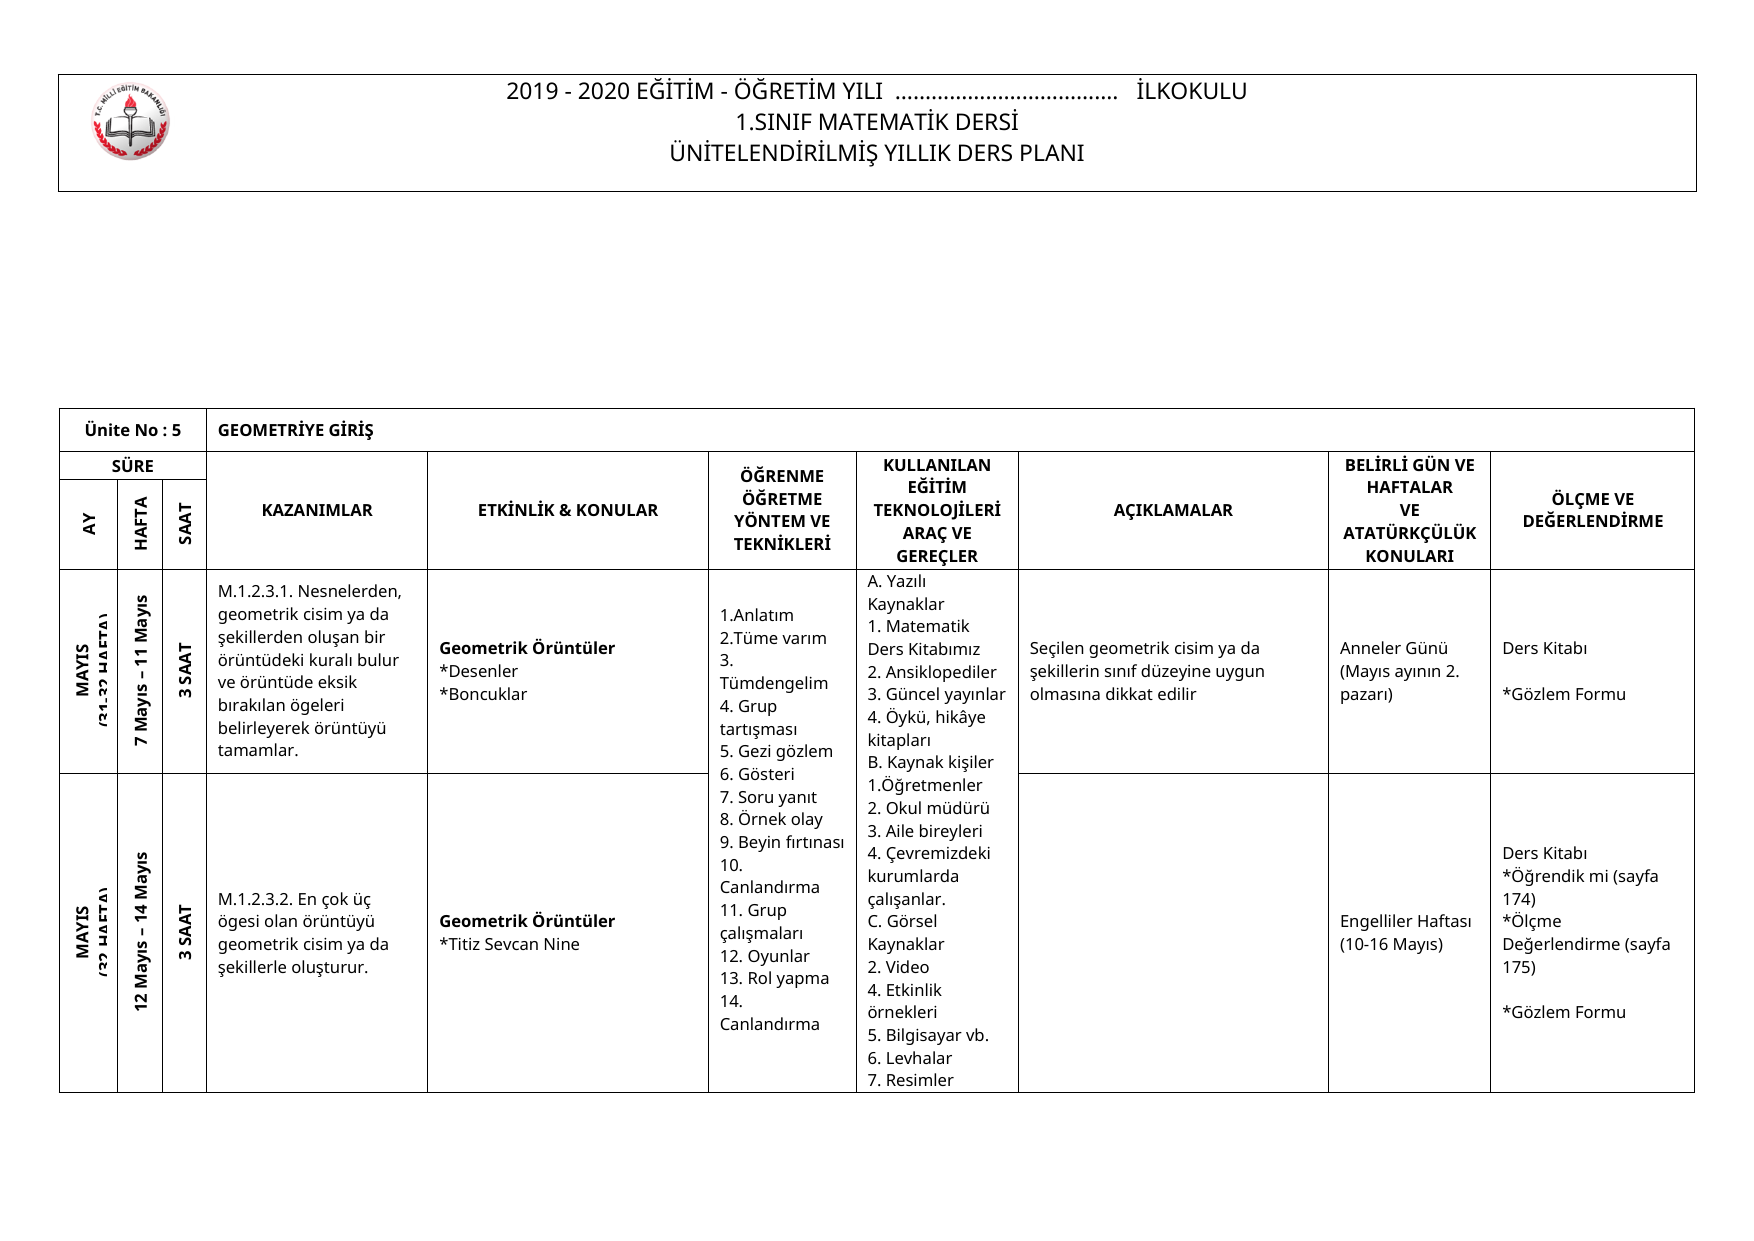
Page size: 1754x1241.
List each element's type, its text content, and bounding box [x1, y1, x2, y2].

table_cell M.1.2.3.2. En çok üç ögesi olan örüntüyü geometrik cisim ya da şekillerle oluşturur. [207, 774, 427, 1092]
table_cell AY [60, 480, 117, 568]
table_cell Ders Kitabı *Öğrendik mi (sayfa 174) *Ölçme Değerlendirme (sayfa 175) *Gözlem Formu [1491, 774, 1694, 1092]
table_header Ünite No : 5 [60, 409, 206, 451]
table_cell [1019, 774, 1328, 1092]
table_cell 1.Anlatım 2.Tüme varım 3. Tümdengelim 4. Grup tartışması 5. Gezi gözlem 6. Gösteri 7. Soru yanıt 8. Örnek olay 9. Beyin fırtınası 10. Canlandırma 11. Grup çalışmaları 12. Oyunlar 13. Rol yapma 14. Canlandırma [709, 570, 856, 1092]
table_cell M.1.2.3.1. Nesnelerden, geometrik cisim ya da şekillerden oluşan bir örüntüdeki kuralı bulur ve örüntüde eksik bırakılan ögeleri belirleyerek örüntüyü tamamlar. [207, 570, 427, 772]
table_cell MAYIS (31-32.HAFTA) [60, 570, 117, 772]
table_header GEOMETRİYE GİRİŞ [207, 409, 1694, 451]
table_cell ETKİNLİK & KONULAR [428, 452, 708, 568]
table_cell 12 Mayıs – 14 Mayıs [118, 774, 162, 1092]
table_cell A. Yazılı Kaynaklar 1. Matematik Ders Kitabımız 2. Ansiklopediler 3. Güncel yayınlar 4. Öykü, hikâye kitapları B. Kaynak kişiler 1.Öğretmenler 2. Okul müdürü 3. Aile bireyleri 4. Çevremizdeki kurumlarda çalışanlar. C. Görsel Kaynaklar 2. Video 4. Etkinlik örnekleri 5. Bilgisayar vb. 6. Levhalar 7. Resimler [857, 570, 1018, 1092]
table_cell HAFTA [118, 480, 162, 568]
table_cell 3 SAAT [163, 570, 206, 772]
table_cell MAYIS (32.HAFTA) [60, 774, 117, 1092]
table_cell Geometrik Örüntüler *Titiz Sevcan Nine [428, 774, 708, 1092]
table_cell ÖĞRENME ÖĞRETME YÖNTEM VE TEKNİKLERİ [709, 452, 856, 568]
table_cell Ders Kitabı *Gözlem Formu [1491, 570, 1694, 772]
table_cell Anneler Günü (Mayıs ayının 2. pazarı) [1329, 570, 1490, 772]
picture [85, 77, 175, 167]
table_cell KAZANIMLAR [207, 452, 427, 568]
table_cell 3 SAAT [163, 774, 206, 1092]
table_cell 7 Mayıs – 11 Mayıs [118, 570, 162, 772]
table_cell ÖLÇME VE DEĞERLENDİRME [1491, 452, 1694, 568]
table_cell SÜRE [60, 452, 206, 479]
table_cell SAAT [163, 480, 206, 568]
table_cell KULLANILAN EĞİTİM TEKNOLOJİLERİ ARAÇ VE GEREÇLER [857, 452, 1018, 568]
table_cell Geometrik Örüntüler *Desenler *Boncuklar [428, 570, 708, 772]
table_cell BELİRLİ GÜN VE HAFTALAR VE ATATÜRKÇÜLÜK KONULARI [1329, 452, 1490, 568]
table_cell Seçilen geometrik cisim ya da şekillerin sınıf düzeyine uygun olmasına dikkat edilir [1019, 570, 1328, 772]
table_cell Engelliler Haftası (10-16 Mayıs) [1329, 774, 1490, 1092]
table_cell AÇIKLAMALAR [1019, 452, 1328, 568]
